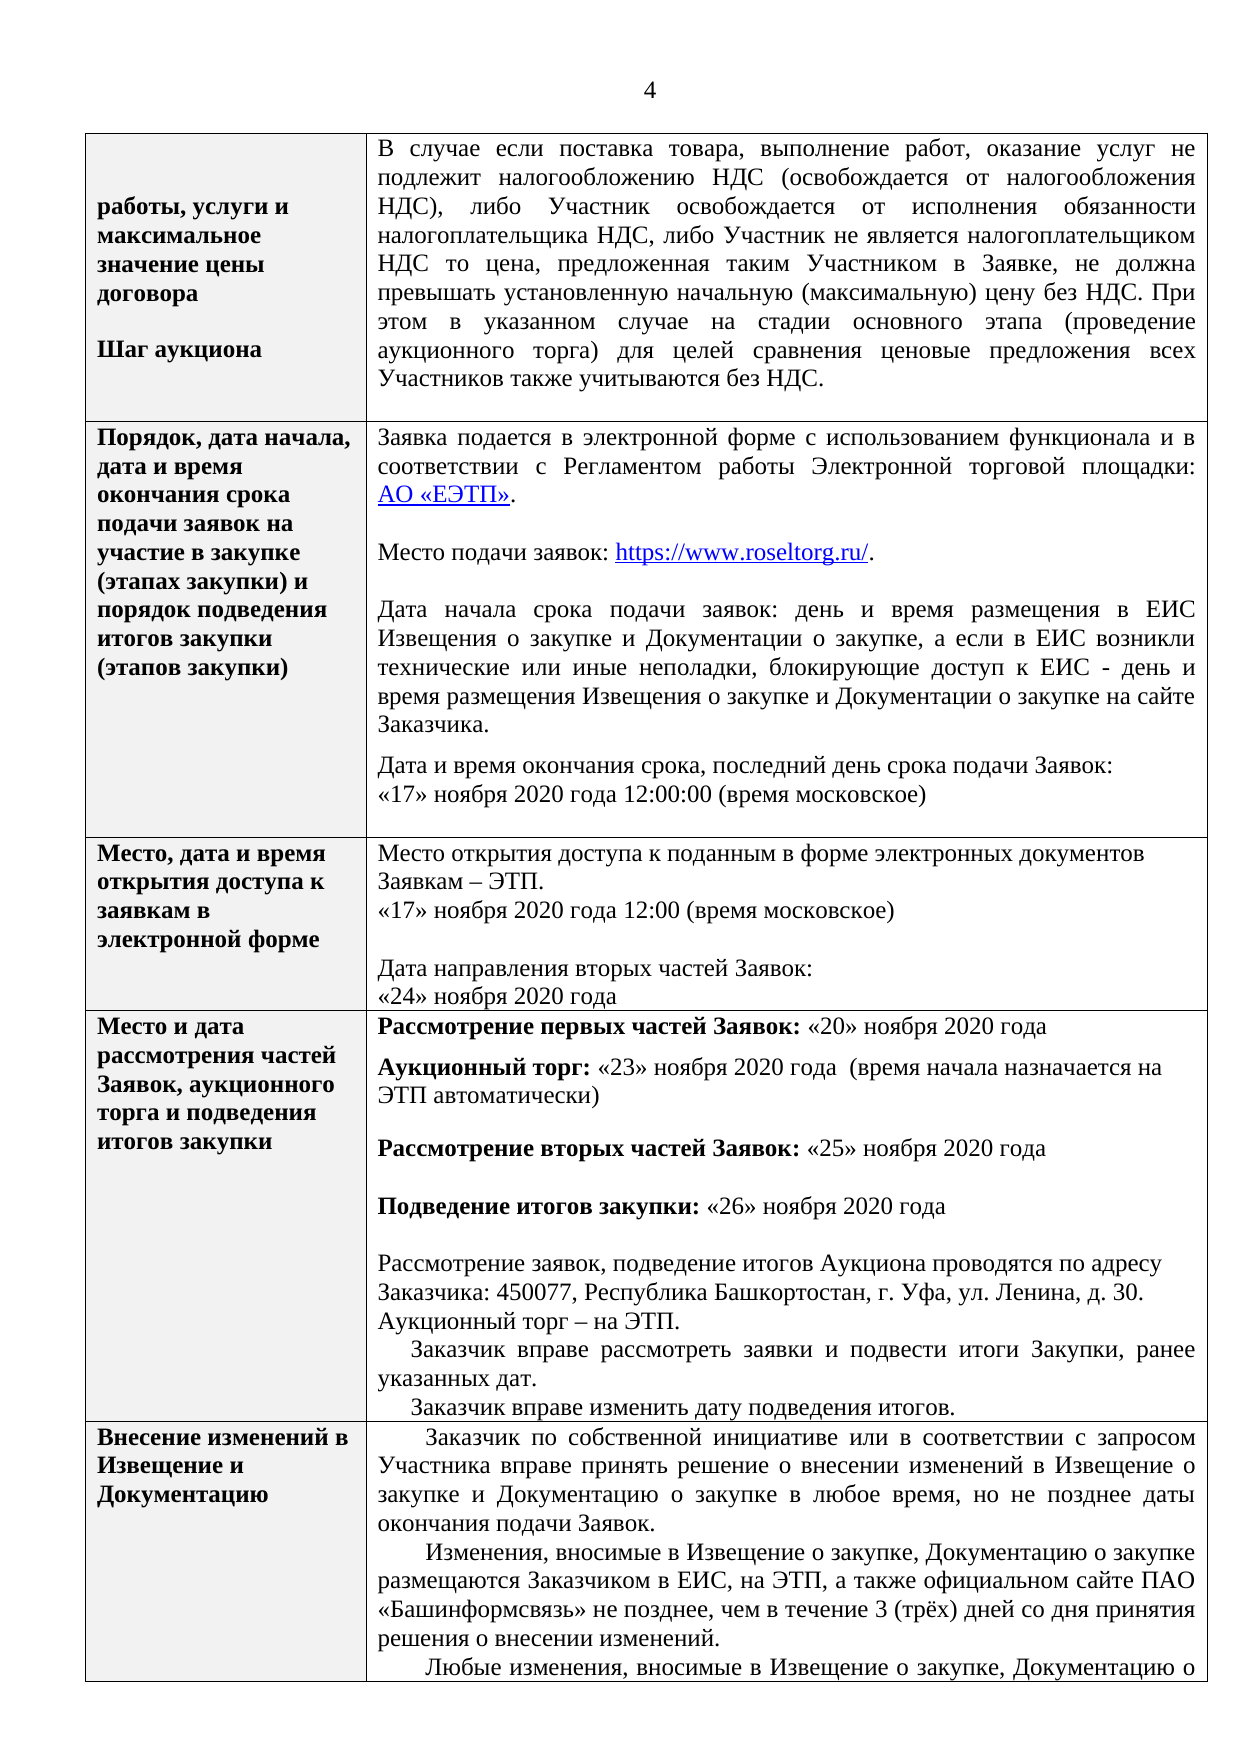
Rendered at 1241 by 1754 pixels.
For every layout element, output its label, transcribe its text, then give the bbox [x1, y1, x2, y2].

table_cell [367, 1422, 1207, 1681]
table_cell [86, 1422, 366, 1681]
table_cell Место открытия доступа к поданным в форме электронных документов Заявкам – ЭТП. 12:00 (время московское) Дата направления вторых частей Заявок: [367, 838, 1207, 1010]
table_cell Порядок, дата начала, дата и время окончания срока подачи заявок на участие в закупке (этапах закупки) и порядок подведения итогов закупки (этапов закупки) [86, 422, 366, 837]
table_cell Место и дата рассмотрения частей Заявок, аукционного торга и подведения итогов закупки [86, 1011, 366, 1421]
table_cell Место, дата и время открытия доступа к заявкам в электронной форме [86, 838, 366, 1010]
table_cell Рассмотрение первых частей Заявок: Аукционный торг: (время начала назначается на ЭТП автоматически) Рассмотрение вторых частей Заявок: Подведение итогов закупки: Рассмотрение заявок, подведение итогов Аукциона проводятся по адресу Заказчика: 450077, Республика Башкортостан, г. Уфа, ул. Ленина, д. 30. Аукционный торг – на ЭТП. Заказчик вправе рассмотреть заявки и подвести итоги Закупки, ранее указанных дат. Заказчик вправе изменить дату подведения итогов. [367, 1011, 1207, 1421]
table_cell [86, 134, 366, 421]
table_cell Заявка подается в электронной форме с использованием функционала и в соответствии с Регламентом работы Электронной торговой площадки: АО «ЕЭТП». Место подачи заявок: https://www.roseltorg.ru/. Дата начала срока подачи заявок: день и время размещения в ЕИС Извещения о закупке и Документации о закупке, а если в ЕИС возникли технические или иные неполадки, блокирующие доступ к ЕИС - день и время размещения Извещения о закупке и Документации о закупке на сайте Заказчика. Дата и время окончания срока, последний день срока подачи Заявок: 12:00:00 (время московское) [367, 422, 1207, 837]
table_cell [367, 134, 1207, 421]
